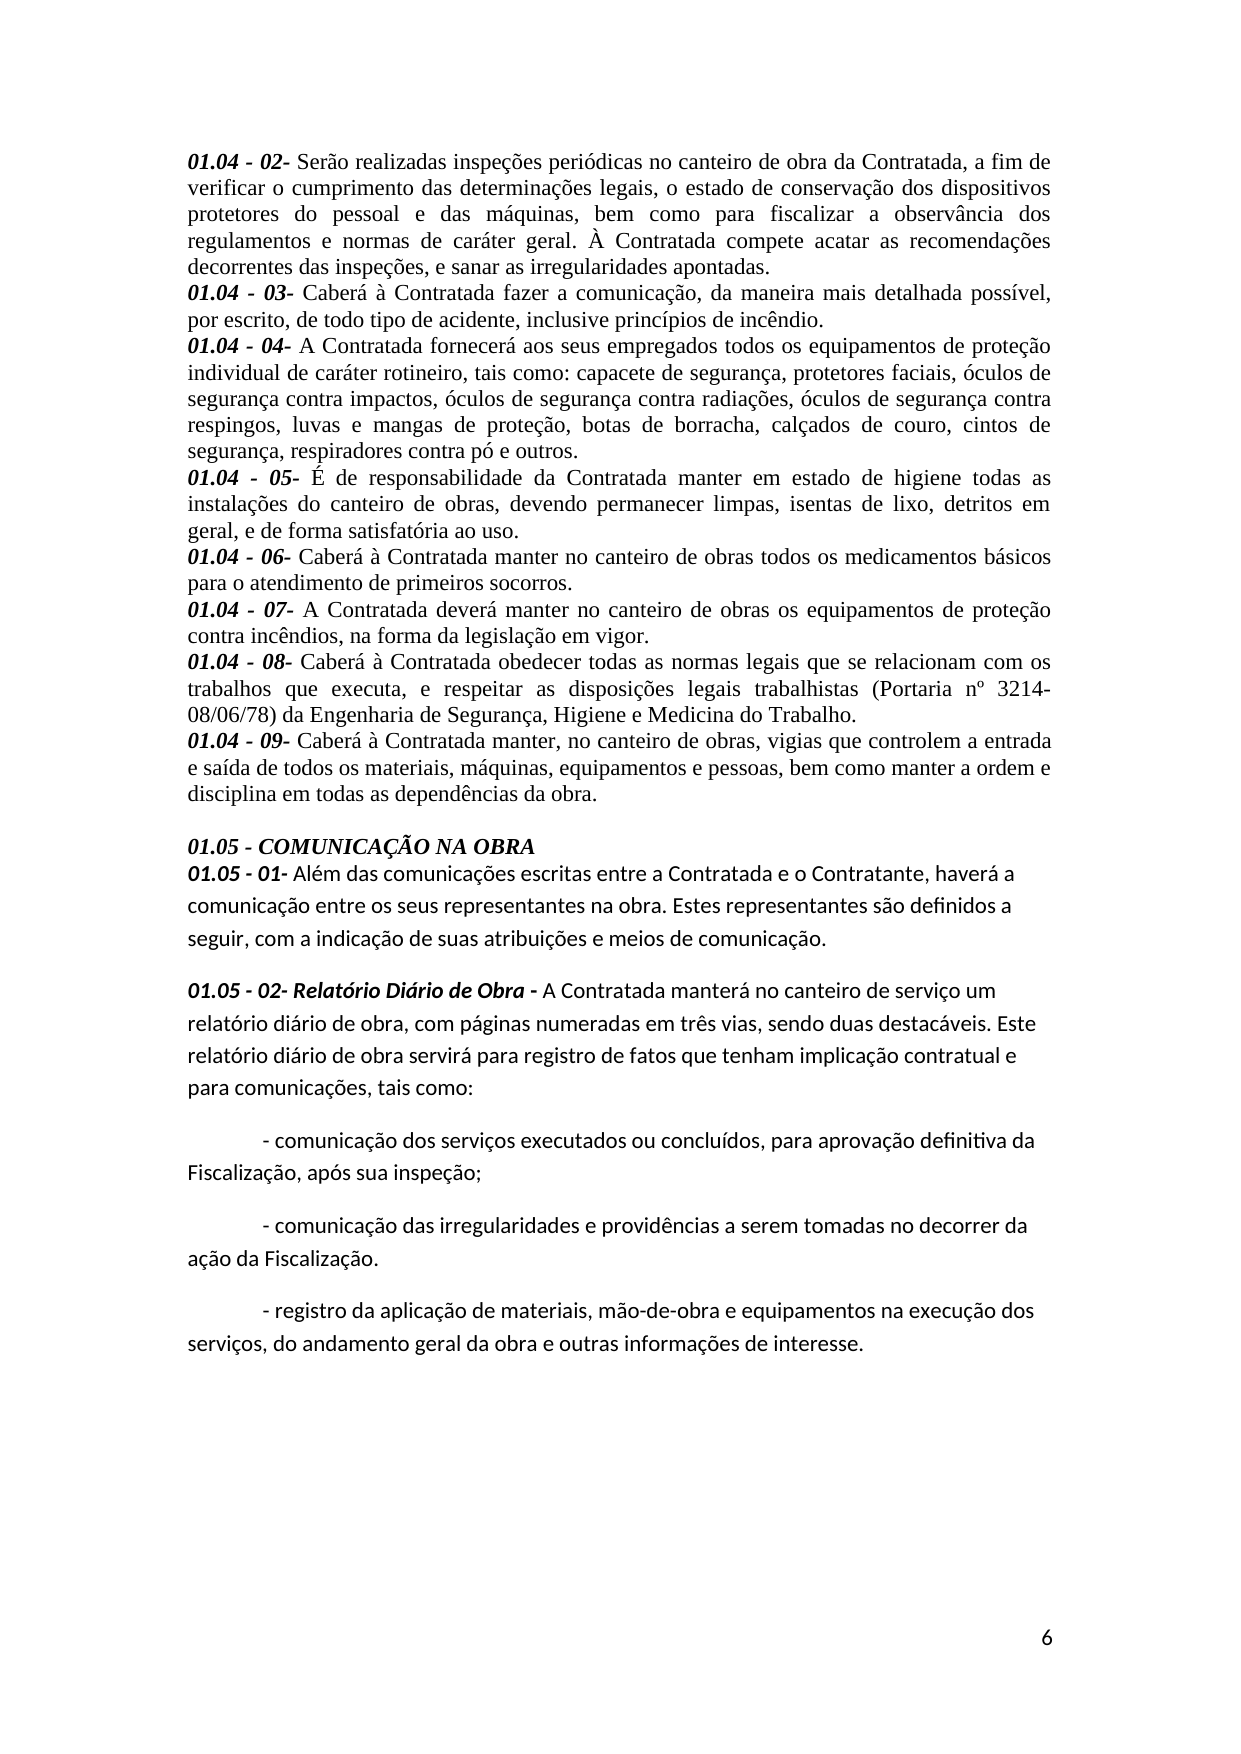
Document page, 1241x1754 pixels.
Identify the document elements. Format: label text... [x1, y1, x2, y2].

text - registro da aplicação de materiais, mão-de-obra e equipamentos na execução dos serviços, do andamento geral da obra e outras informações de interesse. [187, 1297, 1053, 1357]
text 01.04 - 04- A Contratada fornecerá aos seus empregados todos os equipamentos de proteção individual de caráter rotineiro, tais como: capacete de segurança, protetores faciais, óculos de segurança contra impactos, óculos de segurança contra radiações, óculos de segurança contra respingos, luvas e mangas de proteção, botas de borracha, calçados de couro, cintos de segurança, respiradores contra pó e outros. [187, 332, 1053, 464]
text - comunicação dos serviços executados ou concluídos, para aprovação definitiva da Fiscalização, após sua inspeção; [187, 1126, 1053, 1186]
text 01.04 - 07- A Contratada deverá manter no canteiro de obras os equipamentos de proteção contra incêndios, na forma da legislação em vigor. [187, 596, 1053, 648]
text 01.04 - 02- Serão realizadas inspeções periódicas no canteiro de obra da Contratada, a fim de verificar o cumprimento das determinações legais, o estado de conservação dos dispositivos protetores do pessoal e das máquinas, bem como para fiscalizar a observância dos regulamentos e normas de caráter geral. À Contratada compete acatar as recomendações decorrentes das inspeções, e sanar as irregularidades apontadas. [187, 148, 1053, 279]
text 01.05 - COMUNICAÇÃO NA OBRA [187, 833, 1053, 859]
text 01.04 - 09- Caberá à Contratada manter, no canteiro de obras, vigias que controlem a entrada e saída de todos os materiais, máquinas, equipamentos e pessoas, bem como manter a ordem e disciplina em todas as dependências da obra. [187, 727, 1053, 807]
text 01.04 - 06- Caberá à Contratada manter no canteiro de obras todos os medicamentos básicos para o atendimento de primeiros socorros. [187, 543, 1053, 596]
text 01.04 - 03- Caberá à Contratada fazer a comunicação, da maneira mais detalhada possível, por escrito, de todo tipo de acidente, inclusive princípios de incêndio. [187, 279, 1053, 332]
text - comunicação das irregularidades e providências a serem tomadas no decorrer da ação da Fiscalização. [187, 1211, 1053, 1272]
text 01.05 - 02- Relatório Diário de Obra - A Contratada manterá no canteiro de serviço um relatório diário de obra, com páginas numeradas em três vias, sendo duas destacáveis. Este relatório diário de obra servirá para registro de fatos que tenham implicação contratual e para comunicações, tais como: [187, 977, 1053, 1101]
text 01.04 - 08- Caberá à Contratada obedecer todas as normas legais que se relacionam com os trabalhos que executa, e respeitar as disposições legais trabalhistas (Portaria nº 3214-08/06/78) da Engenharia de Segurança, Higiene e Medicina do Trabalho. [187, 648, 1053, 727]
text 01.04 - 05- É de responsabilidade da Contratada manter em estado de higiene todas as instalações do canteiro de obras, devendo permanecer limpas, isentas de lixo, detritos em geral, e de forma satisfatória ao uso. [187, 464, 1053, 543]
text 01.05 - 01- Além das comunicações escritas entre a Contratada e o Contratante, haverá a comunicação entre os seus representantes na obra. Estes representantes são definidos a seguir, com a indicação de suas atribuições e meios de comunicação. [187, 859, 1053, 952]
